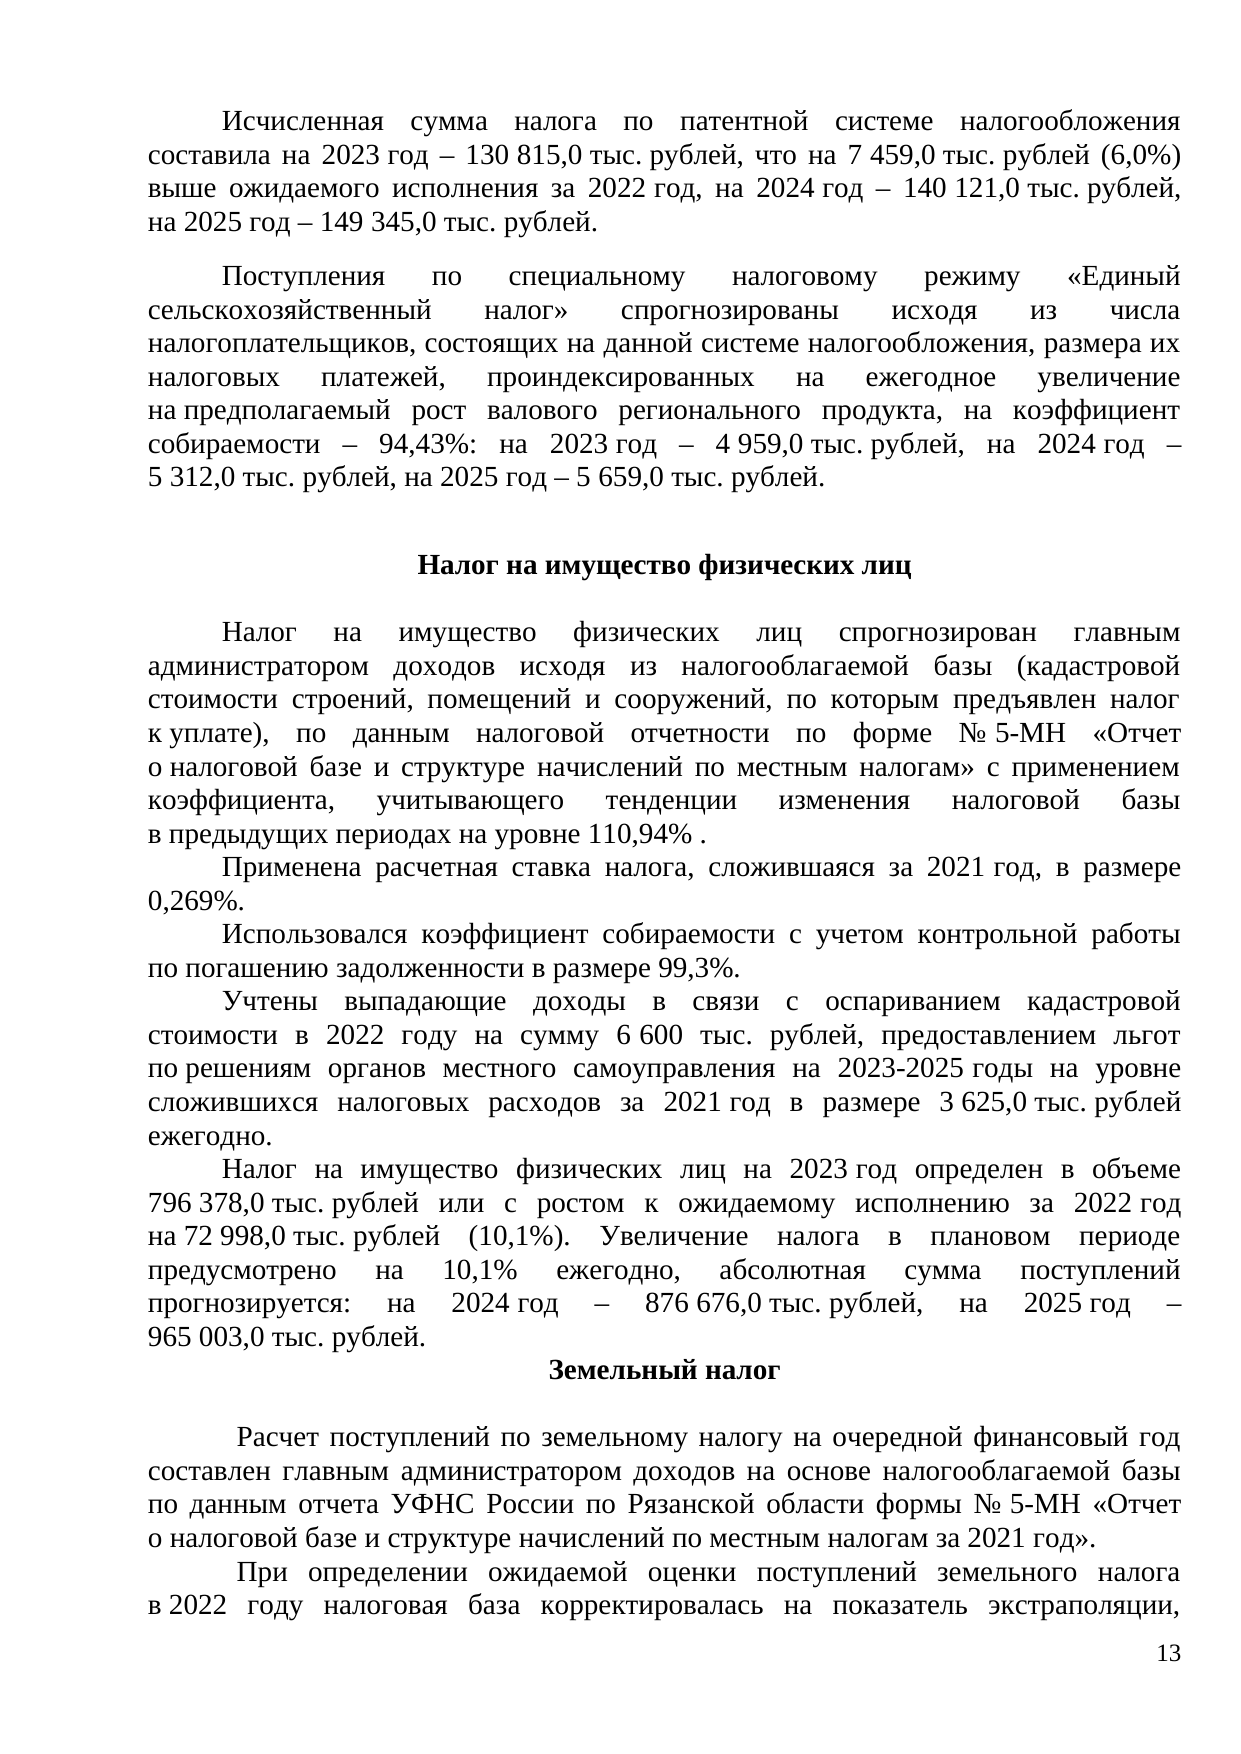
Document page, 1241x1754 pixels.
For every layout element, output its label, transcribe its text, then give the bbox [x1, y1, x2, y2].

text Использовался коэффициент собираемости с учетом контрольной работы по погашению задолженности в размере 99,3%. [148, 916, 1181, 983]
text Земельный налог [148, 1352, 1181, 1386]
text Налог на имущество физических лиц [148, 547, 1181, 581]
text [148, 1554, 1181, 1621]
text Учтены выпадающие доходы в связи с оспариванием кадастровой стоимости в 2022 году на сумму 6 600 тыс. рублей, предоставлением льгот по решениям органов местного самоуправления на 2023-2025 годы на уровне сложившихся налоговых расходов за 2021 год в размере 3 625,0 тыс. рублей ежегодно. [148, 983, 1181, 1151]
text Исчисленная сумма налога по патентной системе налогообложения составила на 2023 год – 130 815,0 тыс. рублей, что на 7 459,0 тыс. рублей (6,0%) выше ожидаемого исполнения за 2022 год, на 2024 год – 140 121,0 тыс. рублей, на 2025 год – 149 345,0 тыс. рублей. [148, 103, 1181, 237]
text Применена расчетная ставка налога, сложившаяся за 2021 год, в размере 0,269%. [148, 849, 1181, 916]
text Налог на имущество физических лиц на 2023 год определен в объеме 796 378,0 тыс. рублей или с ростом к ожидаемому исполнению за 2022 год на 72 998,0 тыс. рублей (10,1%). Увеличение налога в плановом периоде предусмотрено на 10,1% ежегодно, абсолютная сумма поступлений прогнозируется: на 2024 год – 876 676,0 тыс. рублей, на 2025 год – 965 003,0 тыс. рублей. [148, 1151, 1181, 1352]
text Поступления по специальному налоговому режиму «Единый сельскохозяйственный налог» спрогнозированы исходя из числа налогоплательщиков, состоящих на данной системе налогообложения, размера их налоговых платежей, проиндексированных на ежегодное увеличение на предполагаемый рост валового регионального продукта, на коэффициент собираемости – 94,43%: на 2023 год – 4 959,0 тыс. рублей, на 2024 год – 5 312,0 тыс. рублей, на 2025 год – 5 659,0 тыс. рублей. [148, 258, 1181, 493]
text Расчет поступлений по земельному налогу на очередной финансовый год составлен главным администратором доходов на основе налогооблагаемой базы по данным отчета УФНС России по Рязанской области формы № 5-МН «Отчет о налоговой базе и структуре начислений по местным налогам за 2021 год». [148, 1419, 1181, 1554]
text Налог на имущество физических лиц спрогнозирован главным администратором доходов исходя из налогооблагаемой базы (кадастровой стоимости строений, помещений и сооружений, по которым предъявлен налог к уплате), по данным налоговой отчетности по форме № 5-МН «Отчет о налоговой базе и структуре начислений по местным налогам» с применением коэффициента, учитывающего тенденции изменения налоговой базы в предыдущих периодах на уровне 110,94% . [148, 614, 1181, 849]
